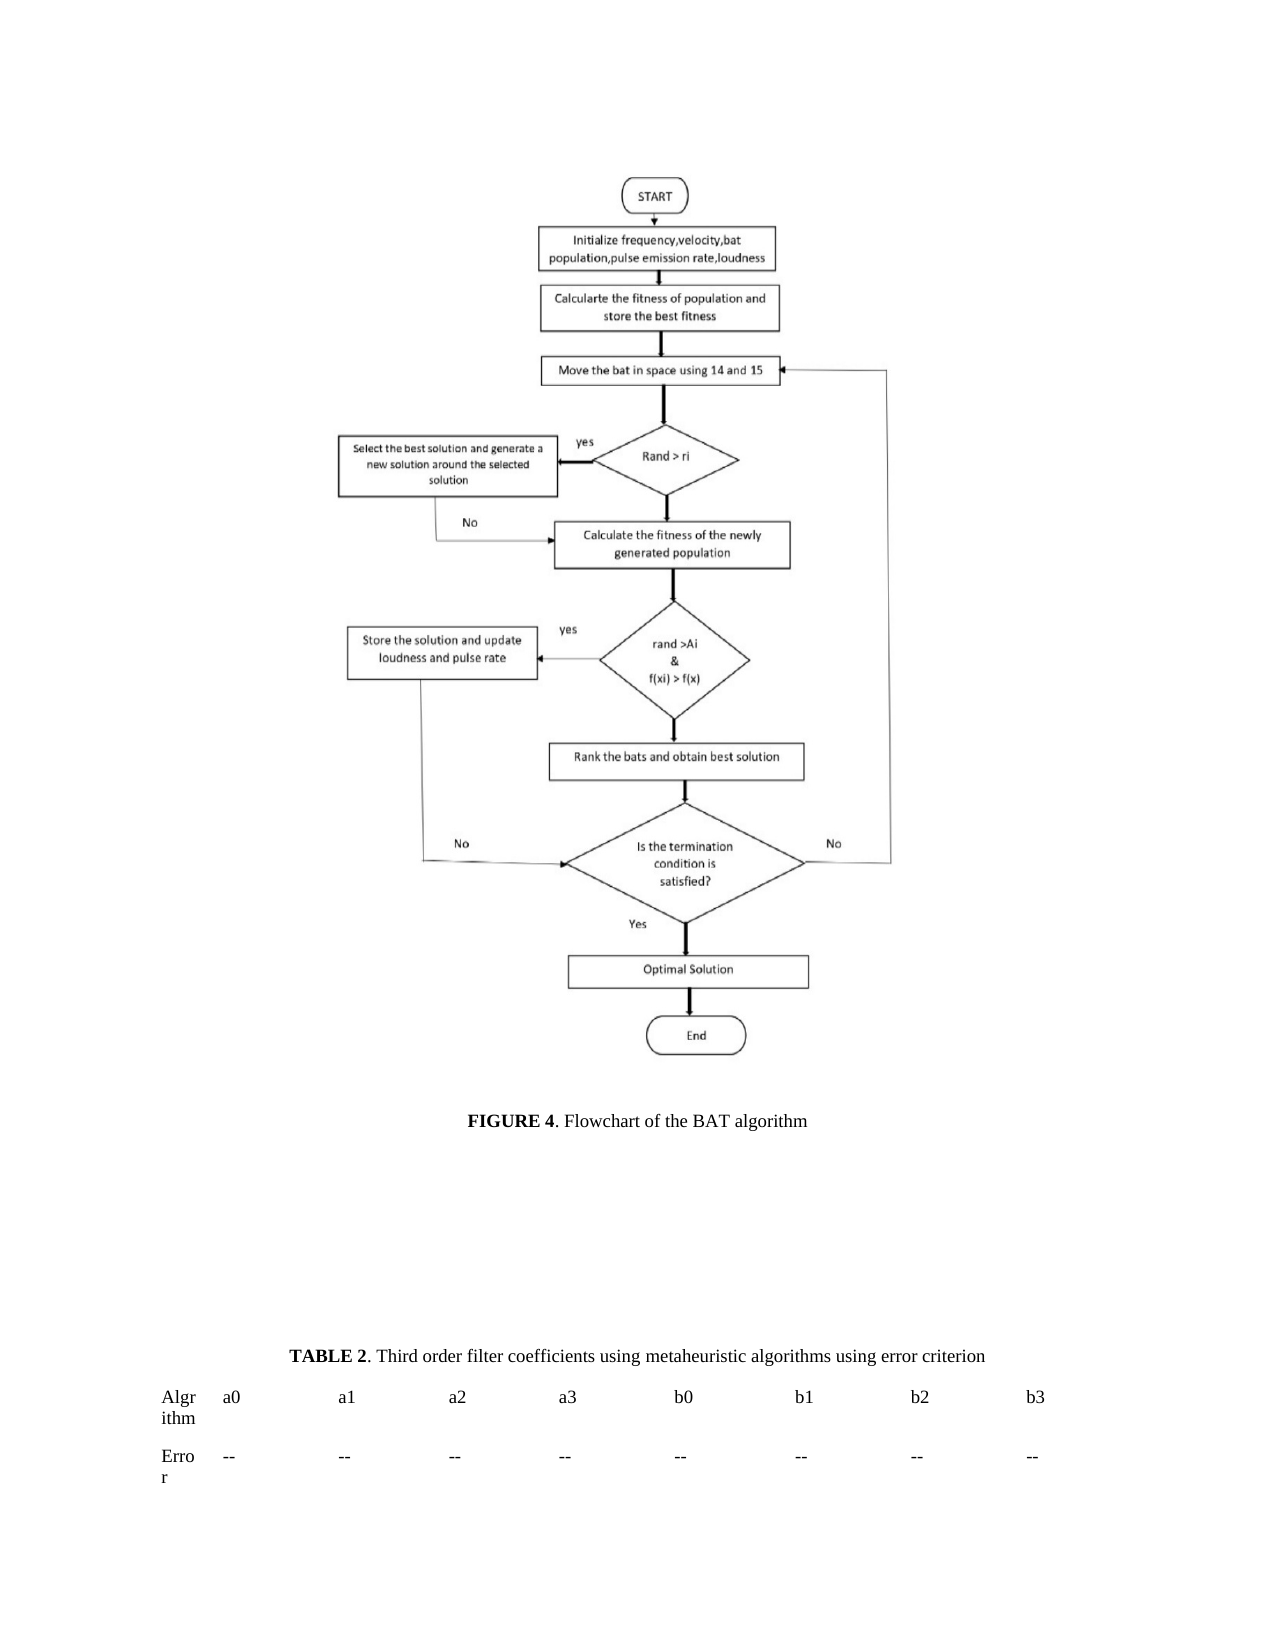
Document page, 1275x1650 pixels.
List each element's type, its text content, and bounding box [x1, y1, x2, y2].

table_cell -- [548, 1445, 663, 1500]
table_cell Error Criterion [150, 1445, 211, 1500]
table_cell -- [899, 1445, 1015, 1500]
text FIGURE 4. Flowchart of the BAT algorithm [150, 1110, 1125, 1131]
table_header a3 [548, 1386, 663, 1444]
table_cell -- [437, 1445, 547, 1500]
table_header b3 [1015, 1386, 1125, 1444]
table_cell -- [784, 1445, 899, 1500]
table_header a1 [327, 1386, 437, 1444]
table_header a0 [211, 1386, 327, 1444]
table_header Algrithm [150, 1386, 211, 1444]
table_header a2 [437, 1386, 547, 1444]
table_cell -- [211, 1445, 327, 1500]
table_header b1 [784, 1386, 899, 1444]
table_cell -- [327, 1445, 437, 1500]
table_header b0 [663, 1386, 784, 1444]
table_cell -- [663, 1445, 784, 1500]
text TABLE 2. Third order filter coefficients using metaheuristic algorithms using error criterion [150, 1347, 1125, 1366]
table_header b2 [899, 1386, 1015, 1444]
picture [271, 150, 1004, 1092]
table_cell -- [1015, 1445, 1125, 1500]
